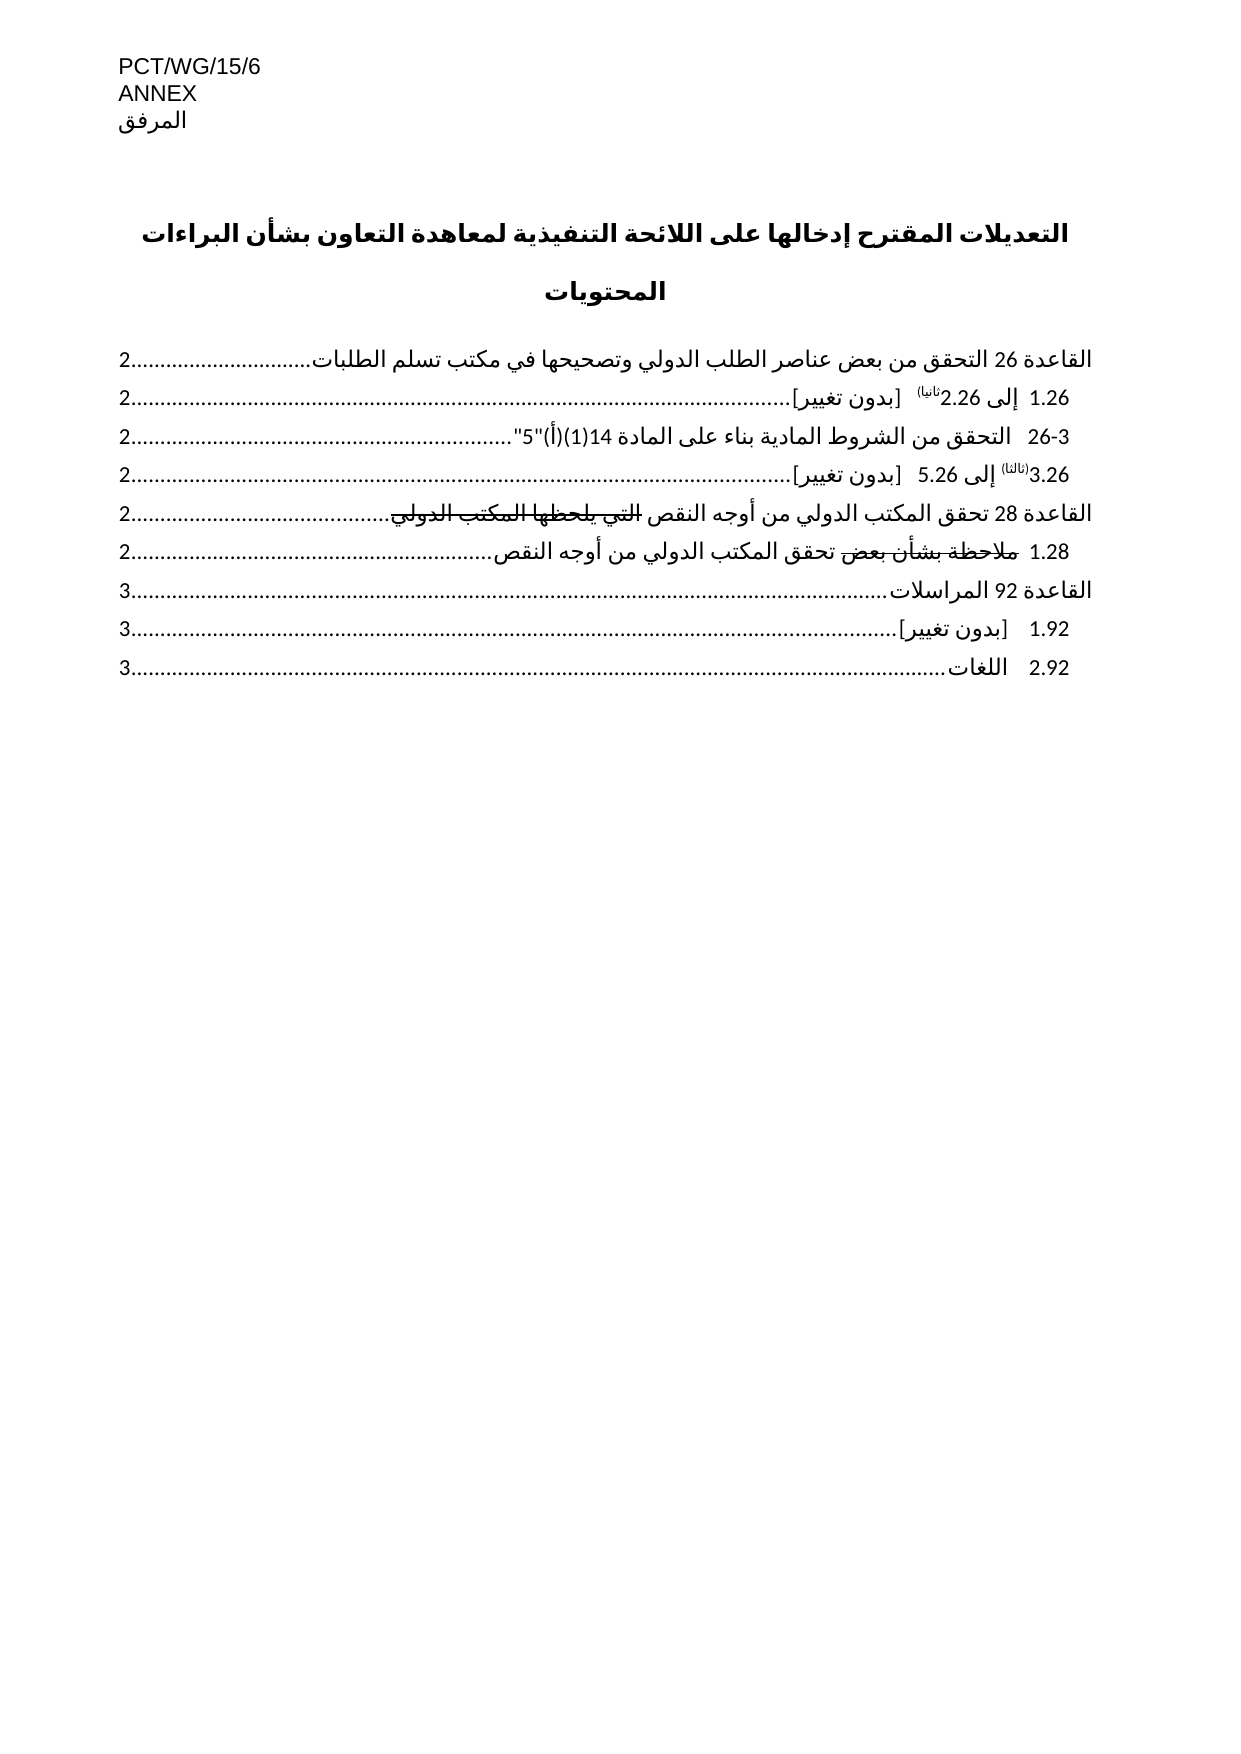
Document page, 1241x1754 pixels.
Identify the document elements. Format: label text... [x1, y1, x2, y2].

text 1.92 [بدون تغيير] 3 [118, 614, 1069, 642]
text 3.26(ثالثا) إلى 5.26 [بدون تغيير] 2 [118, 460, 1069, 488]
text القاعدة 26 التحقق من بعض عناصر الطلب الدولي وتصحيحها في مكتب تسلم الطلبات 2 [118, 345, 1092, 373]
text القاعدة 92 المراسلات 3 [118, 576, 1092, 604]
text 1.28 ملاحظة بشأن بعض تحقق المكتب الدولي من أوجه النقص 2 [118, 537, 1069, 565]
text 26-3 التحقق من الشروط المادية بناء على المادة 14(1)(أ)"5" 2 [118, 422, 1069, 450]
text 2.92 اللغات 3 [118, 653, 1069, 681]
text 1.26 إلى 2.26ثانيا) [بدون تغيير] 2 [118, 383, 1069, 412]
text التعديلات المقترح إدخالها على اللائحة التنفيذية لمعاهدة التعاون بشأن البراءات [118, 213, 1092, 248]
text القاعدة 28 تحقق المكتب الدولي من أوجه النقص التي يلحظها المكتب الدولي 2 [118, 499, 1092, 527]
text المحتويات [118, 271, 1092, 307]
